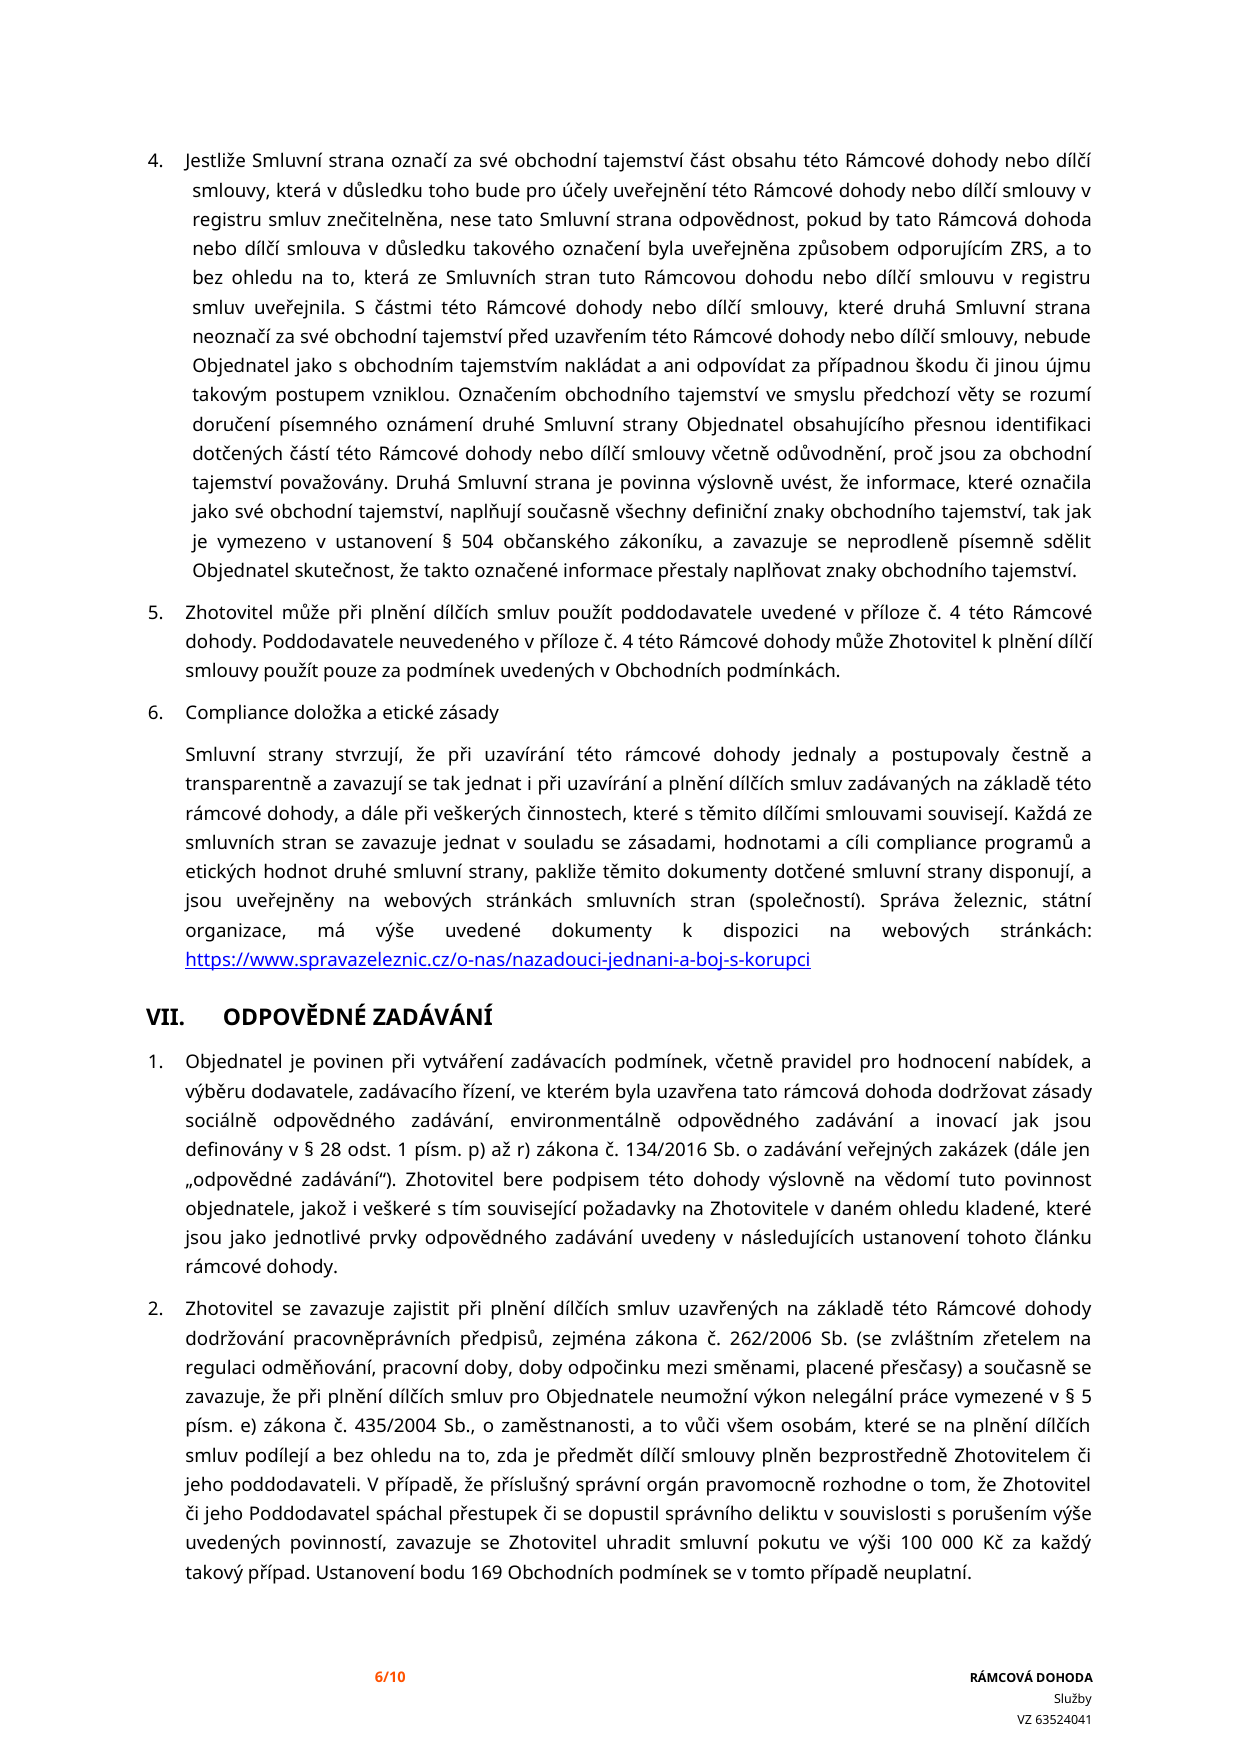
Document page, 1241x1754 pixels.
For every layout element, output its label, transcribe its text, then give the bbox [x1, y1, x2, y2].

list Objednatel je povinen při vytváření zadávacích podmínek, včetně pravidel pro hodnocení nabídek, a výběru dodavatele, zadávacího řízení, ve kterém byla uzavřena tato rámcová dohoda dodržovat zásady sociálně odpovědného zadávání, environmentálně odpovědného zadávání a inovací jak jsou definovány v § 28 odst. 1 písm. p) až r) zákona č. 134/2016 Sb. o zadávání veřejných zakázek (dále jen „odpovědné zadávání“). Zhotovitel bere podpisem této dohody výslovně na vědomí tuto povinnost objednatele, jakož i veškeré s tím související požadavky na Zhotovitele v daném ohledu kladené, které jsou jako jednotlivé prvky odpovědného zadávání uvedeny v následujících ustanovení tohoto článku rámcové dohody. [148, 1049, 1093, 1279]
list Compliance doložka a etické zásady [148, 699, 1093, 725]
list Zhotovitel může při plnění dílčích smluv použít poddodavatele uvedené v příloze č. 4 této Rámcové dohody. Poddodavatele neuvedeného v příloze č. 4 této Rámcové dohody může Zhotovitel k plnění dílčí smlouvy použít pouze za podmínek uvedených v Obchodních podmínkách. [148, 599, 1093, 683]
list Smluvní strany stvrzují, že při uzavírání této rámcové dohody jednaly a postupovaly čestně a transparentně a zavazují se tak jednat i při uzavírání a plnění dílčích smluv zadávaných na základě této rámcové dohody, a dále při veškerých činnostech, které s těmito dílčími smlouvami souvisejí. Každá ze smluvních stran se zavazuje jednat v souladu se zásadami, hodnotami a cíli compliance programů a etických hodnot druhé smluvní strany, pakliže těmito dokumenty dotčené smluvní strany disponují, a jsou uveřejněny na webových stránkách smluvních stran (společností). Správa železnic, státní organizace, má výše uvedené dokumenty k dispozici na webových stránkách: https://www.spravazeleznic.cz/o-nas/nazadouci-jednani-a-boj-s-korupci [185, 741, 1093, 972]
list ODPOVĚDNÉ ZADÁVÁNÍ [185, 1000, 1093, 1032]
list Jestliže Smluvní strana označí za své obchodní tajemství část obsahu této Rámcové dohody nebo dílčí smlouvy, která v důsledku toho bude pro účely uveřejnění této Rámcové dohody nebo dílčí smlouvy v registru smluv znečitelněna, nese tato Smluvní strana odpovědnost, pokud by tato Rámcová dohoda nebo dílčí smlouva v důsledku takového označení byla uveřejněna způsobem odporujícím ZRS, a to bez ohledu na to, která ze Smluvních stran tuto Rámcovou dohodu nebo dílčí smlouvu v registru smluv uveřejnila. S částmi této Rámcové dohody nebo dílčí smlouvy, které druhá Smluvní strana neoznačí za své obchodní tajemství před uzavřením této Rámcové dohody nebo dílčí smlouvy, nebude Objednatel jako s obchodním tajemstvím nakládat a ani odpovídat za případnou škodu či jinou újmu takovým postupem vzniklou. Označením obchodního tajemství ve smyslu předchozí věty se rozumí doručení písemného oznámení druhé Smluvní strany Objednatel obsahujícího přesnou identifikaci dotčených částí této Rámcové dohody nebo dílčí smlouvy včetně odůvodnění, proč jsou za obchodní tajemství považovány. Druhá Smluvní strana je povinna výslovně uvést, že informace, které označila jako své obchodní tajemství, naplňují současně všechny definiční znaky obchodního tajemství, tak jak je vymezeno v ustanovení § 504 občanského zákoníku, a zavazuje se neprodleně písemně sdělit Objednatel skutečnost, že takto označené informace přestaly naplňovat znaky obchodního tajemství. [148, 148, 1093, 583]
list Zhotovitel se zavazuje zajistit při plnění dílčích smluv uzavřených na základě této Rámcové dohody dodržování pracovněprávních předpisů, zejména zákona č. 262/2006 Sb. (se zvláštním zřetelem na regulaci odměňování, pracovní doby, doby odpočinku mezi směnami, placené přesčasy) a současně se zavazuje, že při plnění dílčích smluv pro Objednatele neumožní výkon nelegální práce vymezené v § 5 písm. e) zákona č. 435/2004 Sb., o zaměstnanosti, a to vůči všem osobám, které se na plnění dílčích smluv podílejí a bez ohledu na to, zda je předmět dílčí smlouvy plněn bezprostředně Zhotovitelem či jeho poddodavateli. V případě, že příslušný správní orgán pravomocně rozhodne o tom, že Zhotovitel či jeho Poddodavatel spáchal přestupek či se dopustil správního deliktu v souvislosti s porušením výše uvedených povinností, zavazuje se Zhotovitel uhradit smluvní pokutu ve výši 100 000 Kč za každý takový případ. Ustanovení bodu 169 Obchodních podmínek se v tomto případě neuplatní. [148, 1296, 1093, 1584]
